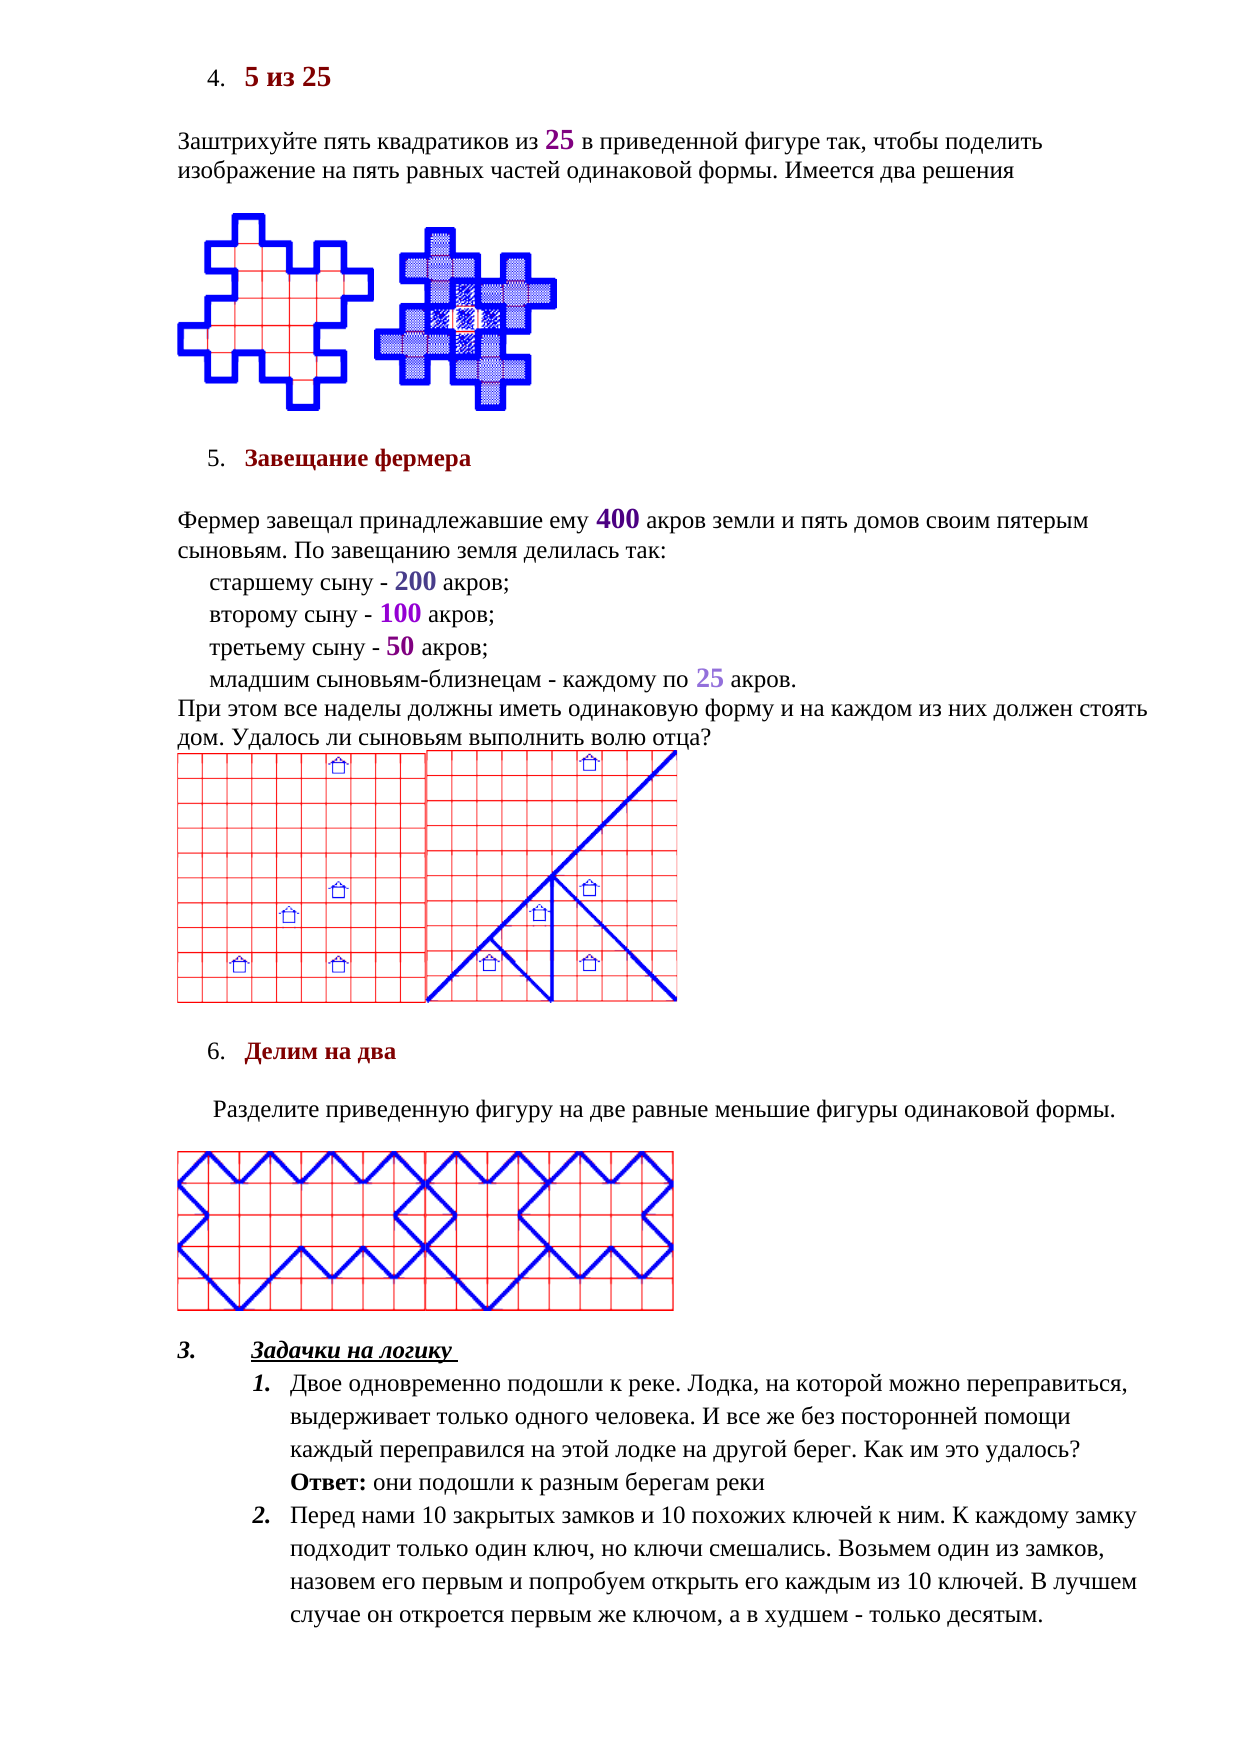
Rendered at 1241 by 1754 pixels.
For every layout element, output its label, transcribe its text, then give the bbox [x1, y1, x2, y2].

text  младшим сыновьям-близнецам - каждому по 25 акров. [177, 661, 1152, 693]
list Задачки на логику [177, 1335, 1152, 1364]
picture [177, 1151, 674, 1311]
text Заштрихуйте пять квадратиков из 25 в приведенной фигуре так, чтобы поделить изображение на пять равных частей одинаковой формы. Имеется два решения [177, 122, 1152, 184]
text  второму сыну - 100 акров; [177, 596, 1152, 628]
text  старшему сыну - 200 акров; [177, 564, 1152, 596]
text  третьему сыну - 50 акров; [177, 628, 1152, 661]
list 5 из 25 [207, 59, 1152, 93]
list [252, 1500, 1152, 1628]
picture [177, 213, 557, 411]
list Завещание фермера [207, 443, 1152, 472]
text При этом все наделы должны иметь одинаковую форму и на каждом из них должен стоять дом. Удалось ли сыновьям выполнить волю отца? [177, 693, 1152, 751]
text Разделите приведенную фигуру на две равные меньшие фигуры одинаковой формы. [177, 1094, 1152, 1122]
list Делим на два [207, 1036, 1152, 1064]
picture [177, 750, 678, 1003]
list Двое одновременно подошли к реке. Лодка, на которой можно переправиться, выдерживает только одного человека. И все же без посторонней помощи каждый переправился на этой лодке на другой берег. Как им это удалось? Ответ: они подошли к разным берегам реки [252, 1368, 1152, 1496]
text Фермер завещал принадлежавшие ему 400 акров земли и пять домов своим пятерым сыновьям. По завещанию земля делилась так: [177, 501, 1152, 564]
